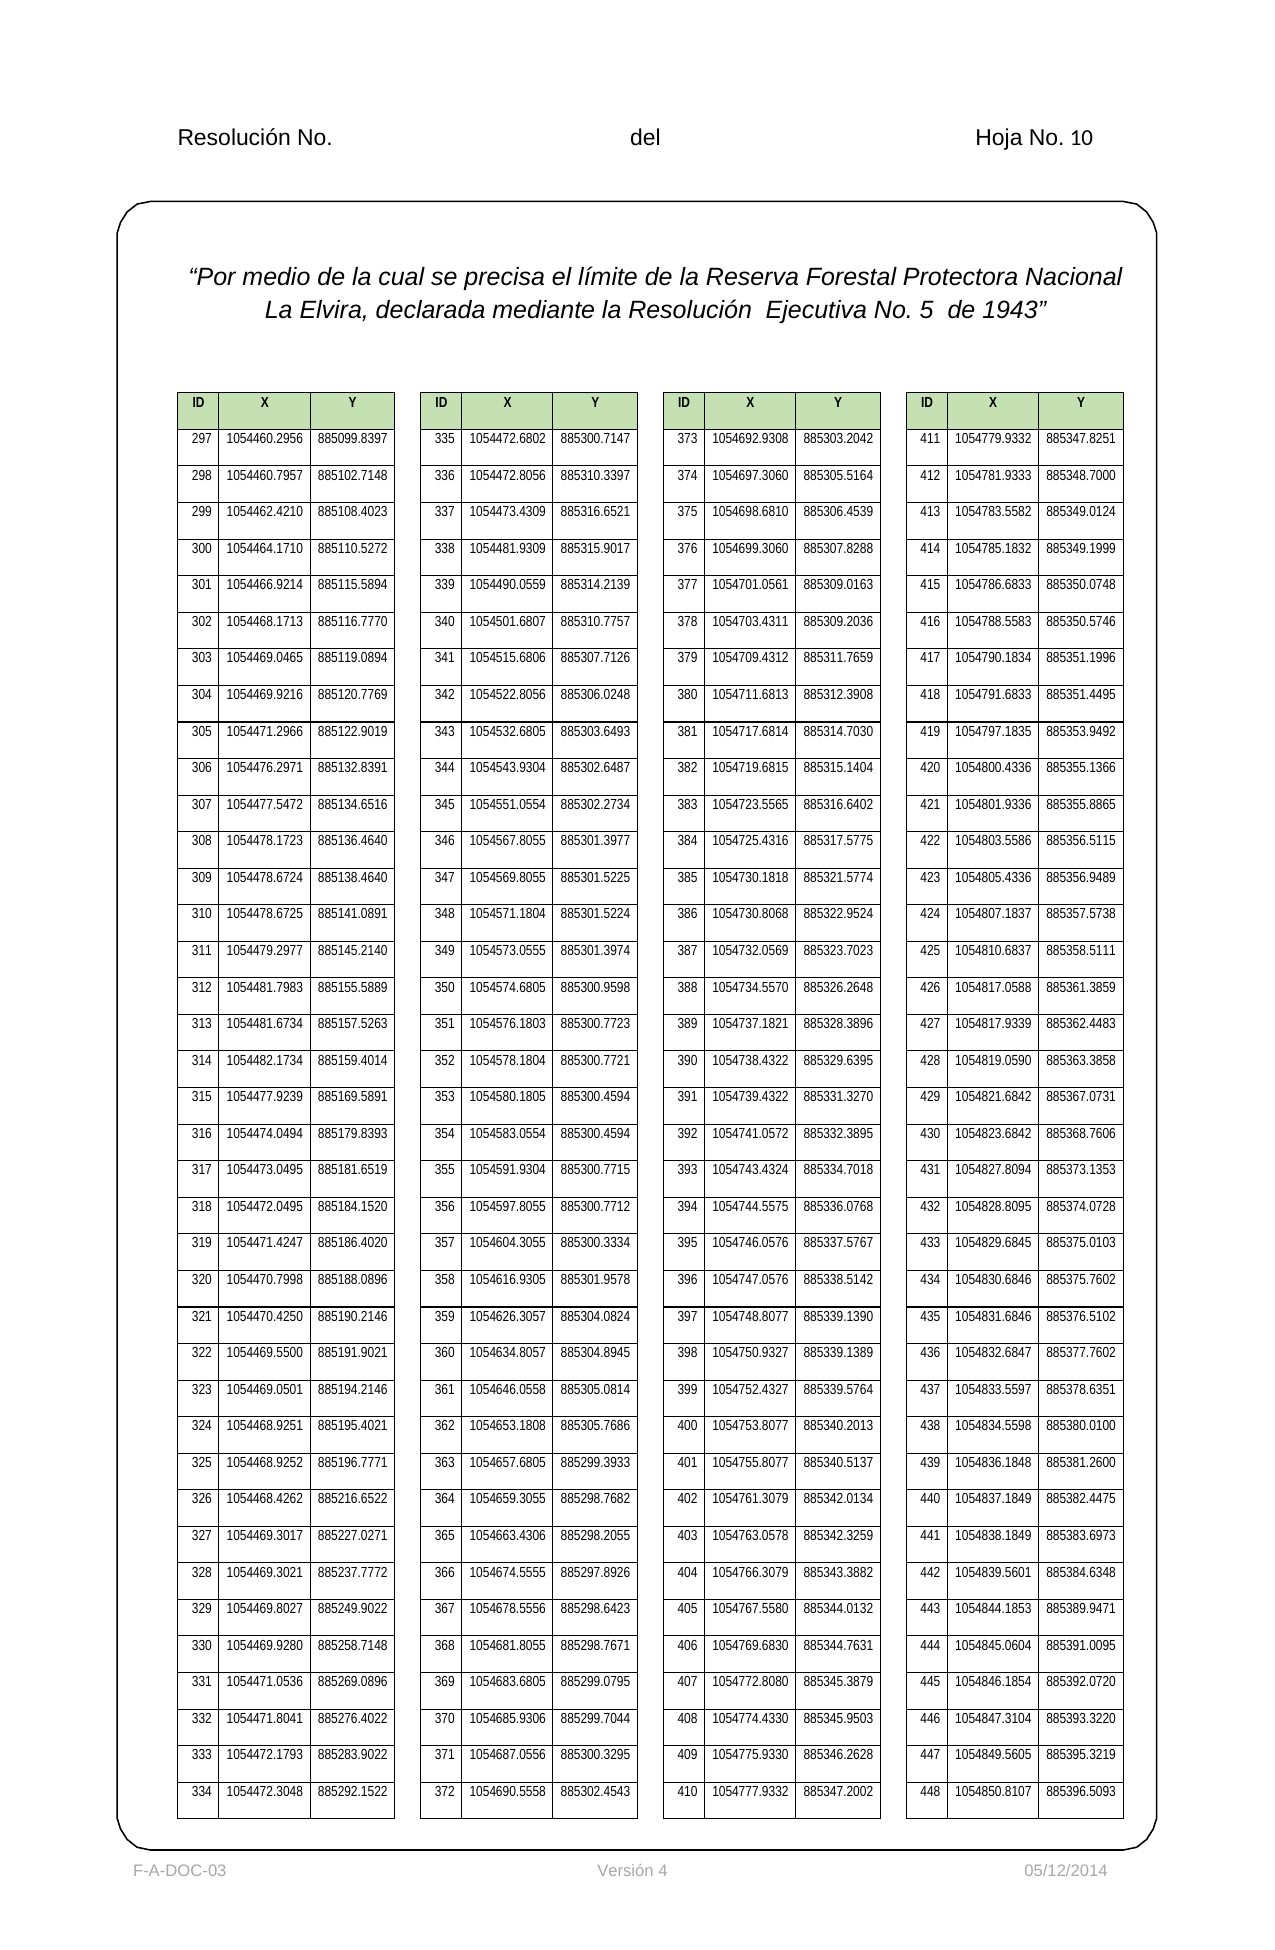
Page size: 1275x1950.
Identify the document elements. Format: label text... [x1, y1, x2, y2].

table_cell 1054460.7957 [219, 466, 310, 502]
table_cell 1054477.5472 [219, 796, 310, 831]
table_cell 1054755.8077 [705, 1454, 795, 1489]
table_cell 448 [907, 1783, 947, 1818]
table_cell 885316.6521 [553, 503, 637, 538]
table_cell 885309.2036 [796, 613, 880, 648]
table_cell 370 [421, 1710, 461, 1745]
table_cell 438 [907, 1417, 947, 1453]
table_cell 885334.7018 [796, 1161, 880, 1197]
table_cell 1054719.6815 [705, 759, 795, 794]
table_cell 885347.2002 [796, 1783, 880, 1818]
table_cell 1054697.3060 [705, 466, 795, 502]
table_cell 307 [178, 796, 218, 831]
table_cell 1054469.0465 [219, 649, 310, 685]
table_cell 1054481.6734 [219, 1015, 310, 1050]
table_cell 885304.0824 [553, 1308, 637, 1343]
table_cell 329 [178, 1600, 218, 1635]
table_cell 885269.0896 [311, 1673, 394, 1708]
table_cell 424 [907, 905, 947, 941]
table_cell 1054832.6847 [948, 1344, 1038, 1379]
table_cell 1054837.1849 [948, 1490, 1038, 1526]
table_cell 885316.6402 [796, 796, 880, 831]
table_cell 343 [421, 723, 461, 758]
table_cell 1054788.5583 [948, 613, 1038, 648]
table_cell 397 [664, 1308, 704, 1343]
table_cell 429 [907, 1088, 947, 1123]
table_cell 324 [178, 1417, 218, 1453]
table_cell 885301.3977 [553, 832, 637, 868]
table_cell 885314.2139 [553, 576, 637, 612]
table_cell 885108.4023 [311, 503, 394, 538]
table_cell 885332.3895 [796, 1125, 880, 1160]
table_cell 410 [664, 1783, 704, 1818]
table_cell 1054522.8056 [462, 686, 552, 721]
table_cell 1054471.0536 [219, 1673, 310, 1708]
table_cell 885346.2628 [796, 1746, 880, 1782]
table_header X [705, 393, 795, 429]
table_cell 885196.7771 [311, 1454, 394, 1489]
table_cell 436 [907, 1344, 947, 1379]
table_cell 1054685.9306 [462, 1710, 552, 1745]
table_cell 885298.6423 [553, 1600, 637, 1635]
table_cell 427 [907, 1015, 947, 1050]
table_cell 1054730.1818 [705, 869, 795, 904]
table_cell 885395.3219 [1039, 1746, 1123, 1782]
table_cell 304 [178, 686, 218, 721]
table_cell 420 [907, 759, 947, 794]
table_header ID [178, 393, 218, 429]
table_cell 885374.0728 [1039, 1198, 1123, 1233]
table_cell 885311.7659 [796, 649, 880, 685]
table_cell 1054653.1808 [462, 1417, 552, 1453]
table_cell 885307.8288 [796, 540, 880, 575]
table_cell 1054473.0495 [219, 1161, 310, 1197]
table_cell 885344.7631 [796, 1636, 880, 1672]
table_cell 885216.6522 [311, 1490, 394, 1526]
table_cell 885157.5263 [311, 1015, 394, 1050]
table_cell 885116.7770 [311, 613, 394, 648]
table_cell 885300.7721 [553, 1051, 637, 1087]
table_cell 885355.1366 [1039, 759, 1123, 794]
table_cell 319 [178, 1234, 218, 1270]
table_cell 1054472.8056 [462, 466, 552, 502]
table_cell 885306.0248 [553, 686, 637, 721]
table_cell 419 [907, 723, 947, 758]
table_cell 1054732.0569 [705, 942, 795, 977]
table_cell 885300.4594 [553, 1125, 637, 1160]
table_cell 885345.9503 [796, 1710, 880, 1745]
table_cell 885132.8391 [311, 759, 394, 794]
table_cell 348 [421, 905, 461, 941]
table_cell 885179.8393 [311, 1125, 394, 1160]
table_cell 360 [421, 1344, 461, 1379]
table_cell 403 [664, 1527, 704, 1562]
table_cell 885227.0271 [311, 1527, 394, 1562]
table_cell 885191.9021 [311, 1344, 394, 1379]
table_cell 384 [664, 832, 704, 868]
table_cell 885302.6487 [553, 759, 637, 794]
table_cell 1054576.1803 [462, 1015, 552, 1050]
table_cell 885305.7686 [553, 1417, 637, 1453]
table_cell 885300.4594 [553, 1088, 637, 1123]
table_cell 330 [178, 1636, 218, 1672]
table_cell 367 [421, 1600, 461, 1635]
table_cell 885338.5142 [796, 1271, 880, 1306]
table_cell 1054571.1804 [462, 905, 552, 941]
table_cell 885301.9578 [553, 1271, 637, 1306]
table_cell 1054746.0576 [705, 1234, 795, 1270]
table_cell 390 [664, 1051, 704, 1087]
table_cell 340 [421, 613, 461, 648]
table_cell 885314.7030 [796, 723, 880, 758]
table_cell 885342.3259 [796, 1527, 880, 1562]
table_cell 355 [421, 1161, 461, 1197]
table_cell 885195.4021 [311, 1417, 394, 1453]
table_cell 885378.6351 [1039, 1381, 1123, 1416]
table_cell 1054830.6846 [948, 1271, 1038, 1306]
table_cell 1054730.8068 [705, 905, 795, 941]
table_cell 430 [907, 1125, 947, 1160]
table_cell 1054777.9332 [705, 1783, 795, 1818]
table_cell 368 [421, 1636, 461, 1672]
table_cell 885340.5137 [796, 1454, 880, 1489]
table_cell 446 [907, 1710, 947, 1745]
table_cell 431 [907, 1161, 947, 1197]
table_cell 1054698.6810 [705, 503, 795, 538]
table_cell 885368.7606 [1039, 1125, 1123, 1160]
table_cell 885155.5889 [311, 978, 394, 1014]
table_cell 1054769.6830 [705, 1636, 795, 1672]
table_header Y [1039, 393, 1123, 429]
table_cell 885329.6395 [796, 1051, 880, 1087]
table_cell 1054490.0559 [462, 576, 552, 612]
table_cell 297 [178, 430, 218, 465]
table_cell 366 [421, 1563, 461, 1599]
table_cell 1054466.9214 [219, 576, 310, 612]
table_cell 426 [907, 978, 947, 1014]
table_cell 1054741.0572 [705, 1125, 795, 1160]
table_cell 885303.2042 [796, 430, 880, 465]
table_cell 1054801.9336 [948, 796, 1038, 831]
table_cell 444 [907, 1636, 947, 1672]
table_cell 1054687.0556 [462, 1746, 552, 1782]
table_cell 300 [178, 540, 218, 575]
table_cell 376 [664, 540, 704, 575]
table_cell 1054766.3079 [705, 1563, 795, 1599]
table_cell 1054468.4262 [219, 1490, 310, 1526]
table_cell 1054501.6807 [462, 613, 552, 648]
table_cell 398 [664, 1344, 704, 1379]
table_cell 1054827.8094 [948, 1161, 1038, 1197]
table_cell 885300.7712 [553, 1198, 637, 1233]
table_cell 1054573.0555 [462, 942, 552, 977]
table_cell 317 [178, 1161, 218, 1197]
table_cell 885300.7147 [553, 430, 637, 465]
table_cell 1054472.3048 [219, 1783, 310, 1818]
table_cell 354 [421, 1125, 461, 1160]
table_cell 334 [178, 1783, 218, 1818]
table_cell 320 [178, 1271, 218, 1306]
table_cell 885306.4539 [796, 503, 880, 538]
table_header Y [553, 393, 637, 429]
table_cell 1054747.0576 [705, 1271, 795, 1306]
table_cell 335 [421, 430, 461, 465]
table_cell 373 [664, 430, 704, 465]
table_cell 885350.5746 [1039, 613, 1123, 648]
table_cell 1054786.6833 [948, 576, 1038, 612]
table_cell 1054481.7983 [219, 978, 310, 1014]
table_cell 433 [907, 1234, 947, 1270]
table_cell 885194.2146 [311, 1381, 394, 1416]
table_cell 1054659.3055 [462, 1490, 552, 1526]
table_cell 1054790.1834 [948, 649, 1038, 685]
table_cell 885302.2734 [553, 796, 637, 831]
table_cell 321 [178, 1308, 218, 1343]
table_cell 885169.5891 [311, 1088, 394, 1123]
table_cell 885186.4020 [311, 1234, 394, 1270]
table_cell 422 [907, 832, 947, 868]
table_cell 885300.9598 [553, 978, 637, 1014]
table_cell 885315.1404 [796, 759, 880, 794]
table_cell 1054739.4322 [705, 1088, 795, 1123]
table_cell 411 [907, 430, 947, 465]
table_cell 885362.4483 [1039, 1015, 1123, 1050]
table_cell 885138.4640 [311, 869, 394, 904]
table_cell 885115.5894 [311, 576, 394, 612]
table_cell 885393.3220 [1039, 1710, 1123, 1745]
table_cell 885300.3334 [553, 1234, 637, 1270]
table_cell 306 [178, 759, 218, 794]
table_cell 1054831.6846 [948, 1308, 1038, 1343]
table_cell 885099.8397 [311, 430, 394, 465]
table_cell 389 [664, 1015, 704, 1050]
table_cell 394 [664, 1198, 704, 1233]
table_cell 313 [178, 1015, 218, 1050]
table_cell 392 [664, 1125, 704, 1160]
table_cell 1054471.4247 [219, 1234, 310, 1270]
table_cell 885391.0095 [1039, 1636, 1123, 1672]
table_cell 1054471.2966 [219, 723, 310, 758]
table_cell 885351.1996 [1039, 649, 1123, 685]
table_cell 1054604.3055 [462, 1234, 552, 1270]
table_cell 421 [907, 796, 947, 831]
table_cell 359 [421, 1308, 461, 1343]
table_cell 1054833.5597 [948, 1381, 1038, 1416]
table_cell 336 [421, 466, 461, 502]
table_cell 1054674.5555 [462, 1563, 552, 1599]
table_cell 1054591.9304 [462, 1161, 552, 1197]
table_cell 885300.7723 [553, 1015, 637, 1050]
table_cell 325 [178, 1454, 218, 1489]
table_cell 416 [907, 613, 947, 648]
table_cell 299 [178, 503, 218, 538]
table_cell 316 [178, 1125, 218, 1160]
table_cell 1054839.5601 [948, 1563, 1038, 1599]
table_cell 885326.2648 [796, 978, 880, 1014]
table_cell 885300.3295 [553, 1746, 637, 1782]
table_header ID [907, 393, 947, 429]
table_cell 1054634.8057 [462, 1344, 552, 1379]
table_cell 1054772.8080 [705, 1673, 795, 1708]
table_cell 885381.2600 [1039, 1454, 1123, 1489]
table_cell 385 [664, 869, 704, 904]
table_cell 1054597.8055 [462, 1198, 552, 1233]
table_cell 351 [421, 1015, 461, 1050]
table_cell 328 [178, 1563, 218, 1599]
table_cell 382 [664, 759, 704, 794]
table_cell 885298.7682 [553, 1490, 637, 1526]
table_cell 425 [907, 942, 947, 977]
table_cell 885304.8945 [553, 1344, 637, 1379]
table_cell 885298.2055 [553, 1527, 637, 1562]
table_cell 311 [178, 942, 218, 977]
table_cell 885342.0134 [796, 1490, 880, 1526]
table_cell 381 [664, 723, 704, 758]
table_cell 1054748.8077 [705, 1308, 795, 1343]
table_cell 885356.9489 [1039, 869, 1123, 904]
table_cell 1054469.5500 [219, 1344, 310, 1379]
table_cell 1054646.0558 [462, 1381, 552, 1416]
table_cell 418 [907, 686, 947, 721]
table_cell 1054725.4316 [705, 832, 795, 868]
table_cell 885396.5093 [1039, 1783, 1123, 1818]
table_cell 383 [664, 796, 704, 831]
table_cell 1054743.4324 [705, 1161, 795, 1197]
table_cell 885339.5764 [796, 1381, 880, 1416]
table_cell 885299.7044 [553, 1710, 637, 1745]
table_cell 387 [664, 942, 704, 977]
table_cell 885382.4475 [1039, 1490, 1123, 1526]
table_cell 405 [664, 1600, 704, 1635]
table_cell 1054477.9239 [219, 1088, 310, 1123]
table_cell 885358.5111 [1039, 942, 1123, 977]
table_cell 402 [664, 1490, 704, 1526]
table_cell 885389.9471 [1039, 1600, 1123, 1635]
table_cell 440 [907, 1490, 947, 1526]
table_cell 1054472.1793 [219, 1746, 310, 1782]
table_cell 1054657.6805 [462, 1454, 552, 1489]
table_cell 409 [664, 1746, 704, 1782]
table_cell 885145.2140 [311, 942, 394, 977]
table_cell 414 [907, 540, 947, 575]
table_cell 885353.9492 [1039, 723, 1123, 758]
table_cell 1054469.9216 [219, 686, 310, 721]
table_cell 1054478.6724 [219, 869, 310, 904]
table_cell 1054478.6725 [219, 905, 310, 941]
table_cell 885315.9017 [553, 540, 637, 575]
table_cell 434 [907, 1271, 947, 1306]
table_cell 407 [664, 1673, 704, 1708]
table_cell 1054469.3017 [219, 1527, 310, 1562]
table_cell 1054737.1821 [705, 1015, 795, 1050]
table_cell 365 [421, 1527, 461, 1562]
table_cell 318 [178, 1198, 218, 1233]
table_cell 885376.5102 [1039, 1308, 1123, 1343]
table_cell 388 [664, 978, 704, 1014]
table_cell 885305.5164 [796, 466, 880, 502]
table_cell 1054626.3057 [462, 1308, 552, 1343]
table_cell 1054828.8095 [948, 1198, 1038, 1233]
table_cell 314 [178, 1051, 218, 1087]
table_cell 885141.0891 [311, 905, 394, 941]
table_cell 323 [178, 1381, 218, 1416]
table_cell 885110.5272 [311, 540, 394, 575]
table_cell 1054723.5565 [705, 796, 795, 831]
table_cell 423 [907, 869, 947, 904]
table_cell 353 [421, 1088, 461, 1123]
table_cell 885299.0795 [553, 1673, 637, 1708]
table_cell 1054471.8041 [219, 1710, 310, 1745]
table_cell 308 [178, 832, 218, 868]
table_cell 1054580.1805 [462, 1088, 552, 1123]
table_cell 885377.7602 [1039, 1344, 1123, 1379]
table_cell 1054482.1734 [219, 1051, 310, 1087]
table_header X [948, 393, 1038, 429]
table_cell 439 [907, 1454, 947, 1489]
table_cell 362 [421, 1417, 461, 1453]
table_cell 391 [664, 1088, 704, 1123]
table_cell 1054711.6813 [705, 686, 795, 721]
table_cell 1054763.0578 [705, 1527, 795, 1562]
table_cell 333 [178, 1746, 218, 1782]
table_header X [219, 393, 310, 429]
table_cell 400 [664, 1417, 704, 1453]
table_cell 885184.1520 [311, 1198, 394, 1233]
table_cell 885312.3908 [796, 686, 880, 721]
table_cell 1054479.2977 [219, 942, 310, 977]
table_cell 1054744.5575 [705, 1198, 795, 1233]
table_cell 1054846.1854 [948, 1673, 1038, 1708]
table_cell 1054829.6845 [948, 1234, 1038, 1270]
table_cell 303 [178, 649, 218, 685]
table_cell 1054753.8077 [705, 1417, 795, 1453]
table_cell 1054476.2971 [219, 759, 310, 794]
table_cell 415 [907, 576, 947, 612]
table_cell 1054543.9304 [462, 759, 552, 794]
table_cell 885361.3859 [1039, 978, 1123, 1014]
table_cell 315 [178, 1088, 218, 1123]
table_cell 885347.8251 [1039, 430, 1123, 465]
table_cell 885375.0103 [1039, 1234, 1123, 1270]
table_cell 885237.7772 [311, 1563, 394, 1599]
table_cell 1054701.0561 [705, 576, 795, 612]
table_cell 885348.7000 [1039, 466, 1123, 502]
table_cell 447 [907, 1746, 947, 1782]
table_cell 396 [664, 1271, 704, 1306]
table_cell 885134.6516 [311, 796, 394, 831]
table_cell 1054850.8107 [948, 1783, 1038, 1818]
table_cell 432 [907, 1198, 947, 1233]
table_cell 413 [907, 503, 947, 538]
table_cell 885339.1390 [796, 1308, 880, 1343]
table_cell 1054775.9330 [705, 1746, 795, 1782]
table_cell 885392.0720 [1039, 1673, 1123, 1708]
table_cell 404 [664, 1563, 704, 1599]
table_cell 1054472.0495 [219, 1198, 310, 1233]
table_cell 885345.3879 [796, 1673, 880, 1708]
table_cell 1054468.9251 [219, 1417, 310, 1453]
table_cell 1054469.0501 [219, 1381, 310, 1416]
table_cell 1054761.3079 [705, 1490, 795, 1526]
table_cell 885343.3882 [796, 1563, 880, 1599]
table_cell 412 [907, 466, 947, 502]
table_cell 1054738.4322 [705, 1051, 795, 1087]
table_cell 361 [421, 1381, 461, 1416]
table_cell 1054468.1713 [219, 613, 310, 648]
table_cell 885350.0748 [1039, 576, 1123, 612]
table_cell 1054781.9333 [948, 466, 1038, 502]
table_cell 372 [421, 1783, 461, 1818]
table_cell 885258.7148 [311, 1636, 394, 1672]
table_cell 375 [664, 503, 704, 538]
table_cell 350 [421, 978, 461, 1014]
table_cell 379 [664, 649, 704, 685]
table_cell 1054515.6806 [462, 649, 552, 685]
table_cell 1054817.0588 [948, 978, 1038, 1014]
table_cell 301 [178, 576, 218, 612]
table_cell 885303.6493 [553, 723, 637, 758]
table_cell 885349.0124 [1039, 503, 1123, 538]
table_cell 885349.1999 [1039, 540, 1123, 575]
table_cell 1054473.4309 [462, 503, 552, 538]
table_cell 1054681.8055 [462, 1636, 552, 1672]
table_cell 885363.3858 [1039, 1051, 1123, 1087]
table_cell 399 [664, 1381, 704, 1416]
table_cell 885136.4640 [311, 832, 394, 868]
table_cell 885339.1389 [796, 1344, 880, 1379]
table_cell 885122.9019 [311, 723, 394, 758]
table_cell 1054709.4312 [705, 649, 795, 685]
table_cell 1054703.4311 [705, 613, 795, 648]
table_cell 443 [907, 1600, 947, 1635]
table_cell 1054717.6814 [705, 723, 795, 758]
table_cell 1054583.0554 [462, 1125, 552, 1160]
table_cell 885310.3397 [553, 466, 637, 502]
table_cell 337 [421, 503, 461, 538]
table_cell 885188.0896 [311, 1271, 394, 1306]
table_cell 417 [907, 649, 947, 685]
table_cell 885317.5775 [796, 832, 880, 868]
table_cell 428 [907, 1051, 947, 1087]
table_header ID [421, 393, 461, 429]
table_cell 885375.7602 [1039, 1271, 1123, 1306]
table_cell 885102.7148 [311, 466, 394, 502]
table_cell 885340.2013 [796, 1417, 880, 1453]
table_cell 1054663.4306 [462, 1527, 552, 1562]
table_cell 1054805.4336 [948, 869, 1038, 904]
table_cell 309 [178, 869, 218, 904]
table_cell 358 [421, 1271, 461, 1306]
table_cell 1054849.5605 [948, 1746, 1038, 1782]
table_cell 1054468.9252 [219, 1454, 310, 1489]
table_cell 374 [664, 466, 704, 502]
table_cell 338 [421, 540, 461, 575]
table_cell 885383.6973 [1039, 1527, 1123, 1562]
table_cell 885373.1353 [1039, 1161, 1123, 1197]
table_cell 1054844.1853 [948, 1600, 1038, 1635]
table_cell 1054838.1849 [948, 1527, 1038, 1562]
table_cell 1054578.1804 [462, 1051, 552, 1087]
table_cell 885384.6348 [1039, 1563, 1123, 1599]
table_cell 885292.1522 [311, 1783, 394, 1818]
table_cell 1054472.6802 [462, 430, 552, 465]
table_cell 1054810.6837 [948, 942, 1038, 977]
table_cell 885380.0100 [1039, 1417, 1123, 1453]
table_cell 885181.6519 [311, 1161, 394, 1197]
table_cell 1054807.1837 [948, 905, 1038, 941]
table_cell 312 [178, 978, 218, 1014]
table_cell 1054478.1723 [219, 832, 310, 868]
table_cell 437 [907, 1381, 947, 1416]
table_cell 885283.9022 [311, 1746, 394, 1782]
table_cell 1054692.9308 [705, 430, 795, 465]
table_cell 369 [421, 1673, 461, 1708]
table_cell 1054767.5580 [705, 1600, 795, 1635]
table_cell 885302.4543 [553, 1783, 637, 1818]
table_cell 1054819.0590 [948, 1051, 1038, 1087]
table_cell 885119.0894 [311, 649, 394, 685]
table_cell 885323.7023 [796, 942, 880, 977]
table_cell 1054574.6805 [462, 978, 552, 1014]
table_cell 332 [178, 1710, 218, 1745]
table_cell 339 [421, 576, 461, 612]
table_cell 349 [421, 942, 461, 977]
table_cell 885355.8865 [1039, 796, 1123, 831]
table_cell 371 [421, 1746, 461, 1782]
table_cell 885309.0163 [796, 576, 880, 612]
table_cell 352 [421, 1051, 461, 1087]
table_cell 1054474.0494 [219, 1125, 310, 1160]
table_cell 885322.9524 [796, 905, 880, 941]
table_cell 1054823.6842 [948, 1125, 1038, 1160]
table_cell 377 [664, 576, 704, 612]
table_cell 305 [178, 723, 218, 758]
table_cell 885310.7757 [553, 613, 637, 648]
table_cell 885301.5224 [553, 905, 637, 941]
table_cell 885357.5738 [1039, 905, 1123, 941]
table_cell 310 [178, 905, 218, 941]
table_header ID [664, 393, 704, 429]
table_cell 1054678.5556 [462, 1600, 552, 1635]
table_cell 1054836.1848 [948, 1454, 1038, 1489]
table_cell 401 [664, 1454, 704, 1489]
table_cell 363 [421, 1454, 461, 1489]
table_cell 346 [421, 832, 461, 868]
table_cell 341 [421, 649, 461, 685]
table_cell 356 [421, 1198, 461, 1233]
table_cell 885297.8926 [553, 1563, 637, 1599]
table_cell 885351.4495 [1039, 686, 1123, 721]
table_cell 1054462.4210 [219, 503, 310, 538]
table_cell 364 [421, 1490, 461, 1526]
table_cell 1054800.4336 [948, 759, 1038, 794]
table_cell 885321.5774 [796, 869, 880, 904]
table_cell 345 [421, 796, 461, 831]
table_cell 885336.0768 [796, 1198, 880, 1233]
table_cell 1054699.3060 [705, 540, 795, 575]
table_cell 885120.7769 [311, 686, 394, 721]
table_cell 1054481.9309 [462, 540, 552, 575]
table_cell 1054464.1710 [219, 540, 310, 575]
table_cell 408 [664, 1710, 704, 1745]
table_cell 1054779.9332 [948, 430, 1038, 465]
table_cell 1054469.9280 [219, 1636, 310, 1672]
table_cell 1054532.6805 [462, 723, 552, 758]
table_cell 331 [178, 1673, 218, 1708]
table_cell 885305.0814 [553, 1381, 637, 1416]
table_cell 441 [907, 1527, 947, 1562]
table_cell 395 [664, 1234, 704, 1270]
table_cell 1054752.4327 [705, 1381, 795, 1416]
table_cell 327 [178, 1527, 218, 1562]
table_cell 885331.3270 [796, 1088, 880, 1123]
table_cell 885190.2146 [311, 1308, 394, 1343]
table_cell 357 [421, 1234, 461, 1270]
table_cell 1054616.9305 [462, 1271, 552, 1306]
table_cell 885300.7715 [553, 1161, 637, 1197]
table_cell 1054847.3104 [948, 1710, 1038, 1745]
table_cell 885301.5225 [553, 869, 637, 904]
table_cell 885307.7126 [553, 649, 637, 685]
table_cell 386 [664, 905, 704, 941]
table_cell 1054734.5570 [705, 978, 795, 1014]
table_cell 1054803.5586 [948, 832, 1038, 868]
table_header Y [311, 393, 394, 429]
table_cell 885356.5115 [1039, 832, 1123, 868]
table_cell 322 [178, 1344, 218, 1379]
table_cell 1054567.8055 [462, 832, 552, 868]
table_cell 885328.3896 [796, 1015, 880, 1050]
table_cell 885337.5767 [796, 1234, 880, 1270]
table_cell 1054683.6805 [462, 1673, 552, 1708]
table_cell 326 [178, 1490, 218, 1526]
table_cell 1054774.4330 [705, 1710, 795, 1745]
table_cell 1054551.0554 [462, 796, 552, 831]
table_cell 1054470.7998 [219, 1271, 310, 1306]
table_cell 885344.0132 [796, 1600, 880, 1635]
table_cell 885367.0731 [1039, 1088, 1123, 1123]
table_cell 302 [178, 613, 218, 648]
table_cell 344 [421, 759, 461, 794]
table_cell 1054470.4250 [219, 1308, 310, 1343]
table_cell 342 [421, 686, 461, 721]
table_cell 298 [178, 466, 218, 502]
table_cell 1054460.2956 [219, 430, 310, 465]
table_cell 1054569.8055 [462, 869, 552, 904]
table_cell 1054469.8027 [219, 1600, 310, 1635]
table_cell 380 [664, 686, 704, 721]
table_cell 885298.7671 [553, 1636, 637, 1672]
table_cell 406 [664, 1636, 704, 1672]
table_cell 885249.9022 [311, 1600, 394, 1635]
table_cell 1054469.3021 [219, 1563, 310, 1599]
table_header Y [796, 393, 880, 429]
table_cell 885276.4022 [311, 1710, 394, 1745]
table_cell 442 [907, 1563, 947, 1599]
table_cell 1054750.9327 [705, 1344, 795, 1379]
table_cell 393 [664, 1161, 704, 1197]
table_cell 1054821.6842 [948, 1088, 1038, 1123]
table_cell 885301.3974 [553, 942, 637, 977]
table_cell 347 [421, 869, 461, 904]
table_header X [462, 393, 552, 429]
table_cell 1054690.5558 [462, 1783, 552, 1818]
table_cell 1054845.0604 [948, 1636, 1038, 1672]
table_cell 1054785.1832 [948, 540, 1038, 575]
table_cell 885159.4014 [311, 1051, 394, 1087]
table_cell 1054783.5582 [948, 503, 1038, 538]
table_cell 435 [907, 1308, 947, 1343]
table_cell 885299.3933 [553, 1454, 637, 1489]
table_cell 1054817.9339 [948, 1015, 1038, 1050]
table_cell 1054797.1835 [948, 723, 1038, 758]
table_cell 445 [907, 1673, 947, 1708]
table_cell 1054834.5598 [948, 1417, 1038, 1453]
table_cell 378 [664, 613, 704, 648]
table_cell 1054791.6833 [948, 686, 1038, 721]
